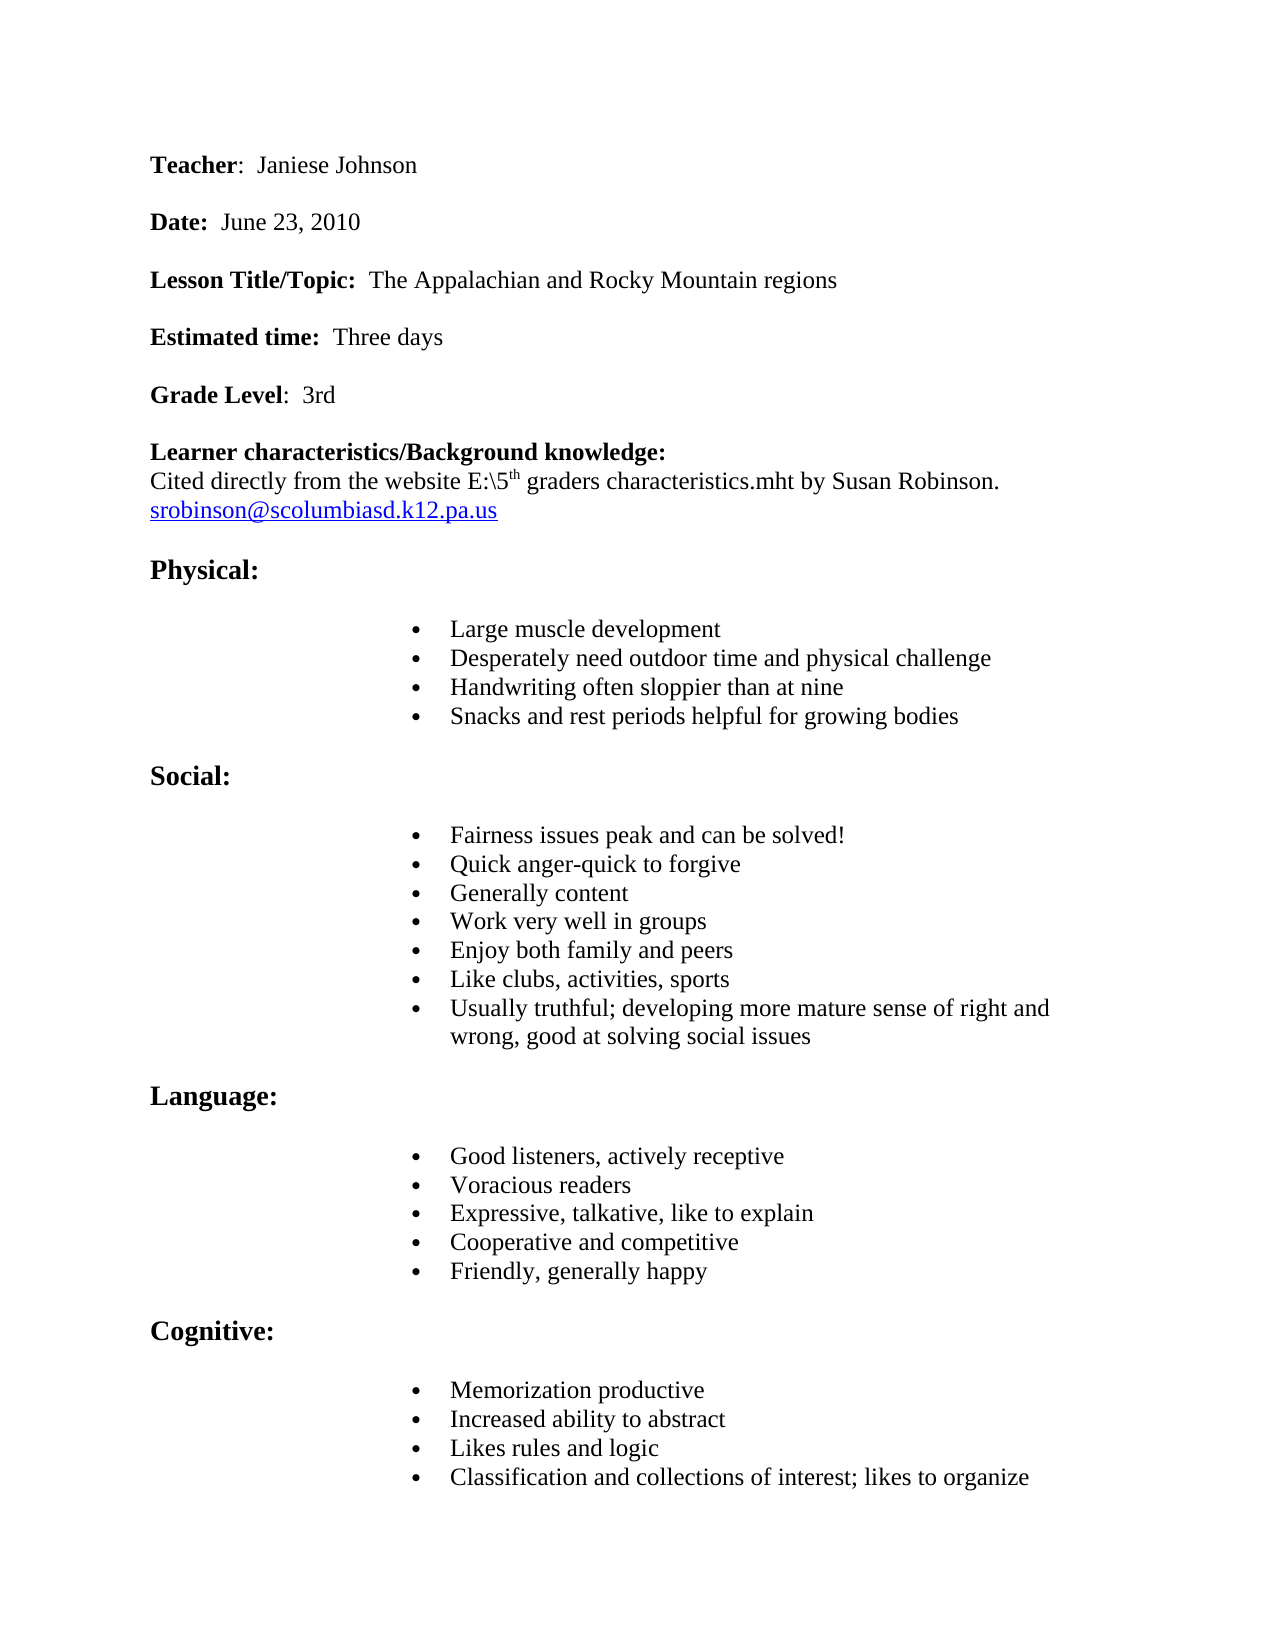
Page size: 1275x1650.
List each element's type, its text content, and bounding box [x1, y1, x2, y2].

list Generally content [412, 878, 1125, 906]
text Physical: [150, 553, 1125, 585]
list Expressive, talkative, like to explain [412, 1198, 1125, 1227]
text Cited directly from the website E:\5th graders characteristics.mht by Susan Robinson. [150, 466, 1125, 495]
list Fairness issues peak and can be solved! [412, 820, 1125, 849]
list Good listeners, actively receptive [412, 1141, 1125, 1170]
text Estimated time: Three days [150, 322, 1125, 351]
list Snacks and rest periods helpful for growing bodies [412, 701, 1125, 729]
list Enjoy both family and peers [412, 935, 1125, 964]
text Cognitive: [150, 1314, 1125, 1346]
list Large muscle development [412, 614, 1125, 643]
list Increased ability to abstract [412, 1404, 1125, 1433]
text Learner characteristics/Background knowledge: [150, 437, 1125, 466]
list Quick anger-quick to forgive [412, 849, 1125, 878]
text Date: June 23, 2010 [150, 207, 1125, 236]
list Handwriting often sloppier than at nine [412, 672, 1125, 701]
list Memorization productive [412, 1375, 1125, 1404]
list Like clubs, activities, sports [412, 964, 1125, 993]
list Work very well in groups [412, 906, 1125, 935]
list Cooperative and competitive [412, 1227, 1125, 1256]
text Teacher: Janiese Johnson [150, 150, 1125, 179]
text srobinson@scolumbiasd.k12.pa.us [150, 495, 1125, 524]
text Social: [150, 759, 1125, 791]
list Friendly, generally happy [412, 1256, 1125, 1285]
text Lesson Title/Topic: The Appalachian and Rocky Mountain regions [150, 265, 1125, 294]
text Language: [150, 1079, 1125, 1112]
list Usually truthful; developing more mature sense of right and wrong, good at solving social issues [412, 993, 1125, 1050]
text Grade Level: 3rd [150, 380, 1125, 409]
list Voracious readers [412, 1170, 1125, 1198]
list Classification and collections of interest; likes to organize [412, 1462, 1125, 1490]
list Likes rules and logic [412, 1433, 1125, 1462]
list Desperately need outdoor time and physical challenge [412, 643, 1125, 672]
